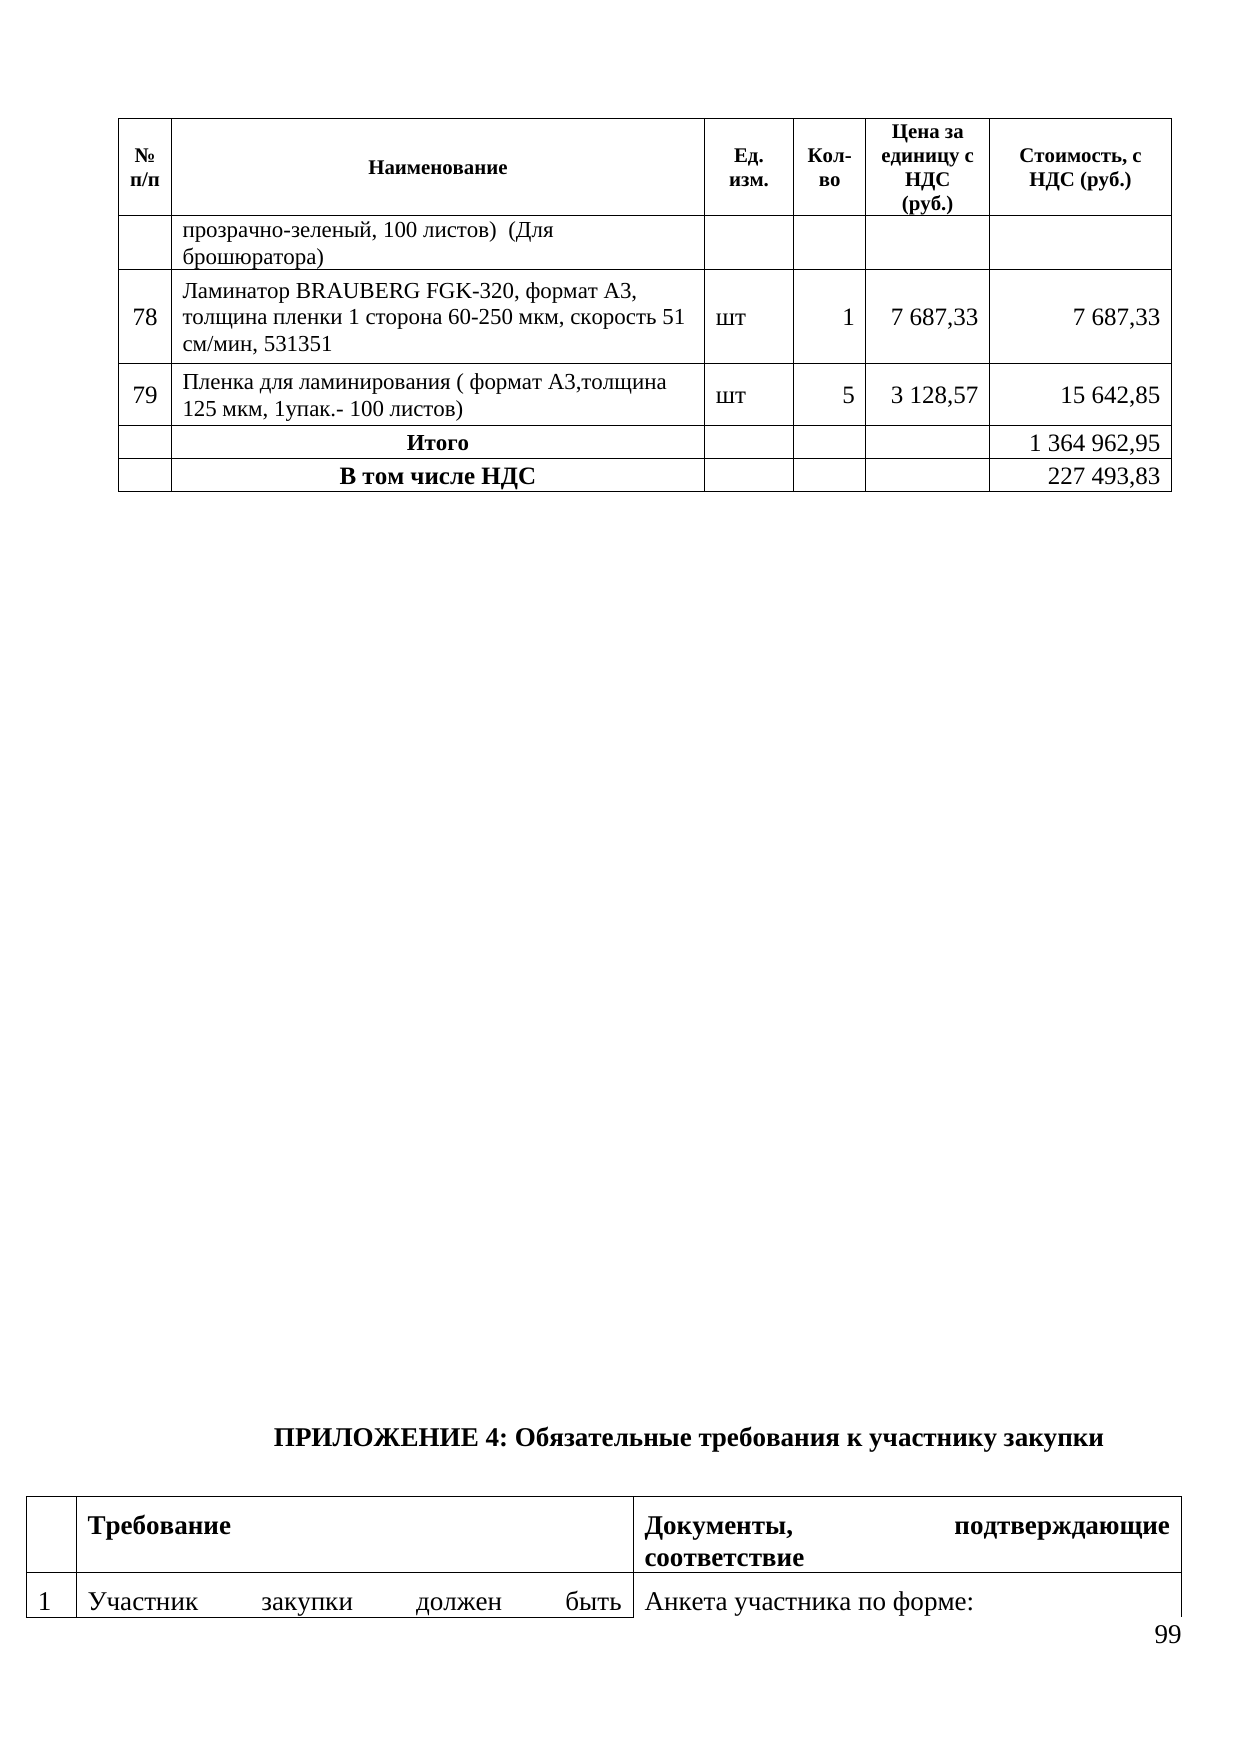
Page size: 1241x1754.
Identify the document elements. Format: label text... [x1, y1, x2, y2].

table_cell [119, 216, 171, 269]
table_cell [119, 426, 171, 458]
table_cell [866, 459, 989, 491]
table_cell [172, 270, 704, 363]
table_header Цена за единицу с НДС (руб.) [866, 119, 989, 215]
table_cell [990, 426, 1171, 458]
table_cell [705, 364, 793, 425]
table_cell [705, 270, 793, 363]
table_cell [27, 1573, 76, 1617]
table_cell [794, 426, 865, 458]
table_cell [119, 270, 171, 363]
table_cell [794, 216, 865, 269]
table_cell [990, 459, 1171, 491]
table_header Ед. изм. [705, 119, 793, 215]
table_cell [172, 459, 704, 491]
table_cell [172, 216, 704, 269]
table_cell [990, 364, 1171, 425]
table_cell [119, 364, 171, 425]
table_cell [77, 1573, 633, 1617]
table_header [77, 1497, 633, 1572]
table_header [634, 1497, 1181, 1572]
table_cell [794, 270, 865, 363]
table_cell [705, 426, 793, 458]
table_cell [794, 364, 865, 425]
table_header Наименование [172, 119, 704, 215]
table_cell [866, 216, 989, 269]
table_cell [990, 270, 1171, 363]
table_header Стоимость, с НДС (руб.) [990, 119, 1171, 215]
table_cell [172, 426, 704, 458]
table_header Кол-во [794, 119, 865, 215]
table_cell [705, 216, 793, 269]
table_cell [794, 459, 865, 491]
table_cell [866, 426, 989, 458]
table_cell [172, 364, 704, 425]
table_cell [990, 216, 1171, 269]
text ПРИЛОЖЕНИЕ 4: Обязательные требования к участнику закупки [274, 1421, 1181, 1452]
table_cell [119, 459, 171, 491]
table_header № п/п [119, 119, 171, 215]
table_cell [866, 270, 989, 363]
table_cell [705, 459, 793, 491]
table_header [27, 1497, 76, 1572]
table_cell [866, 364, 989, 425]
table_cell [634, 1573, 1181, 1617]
